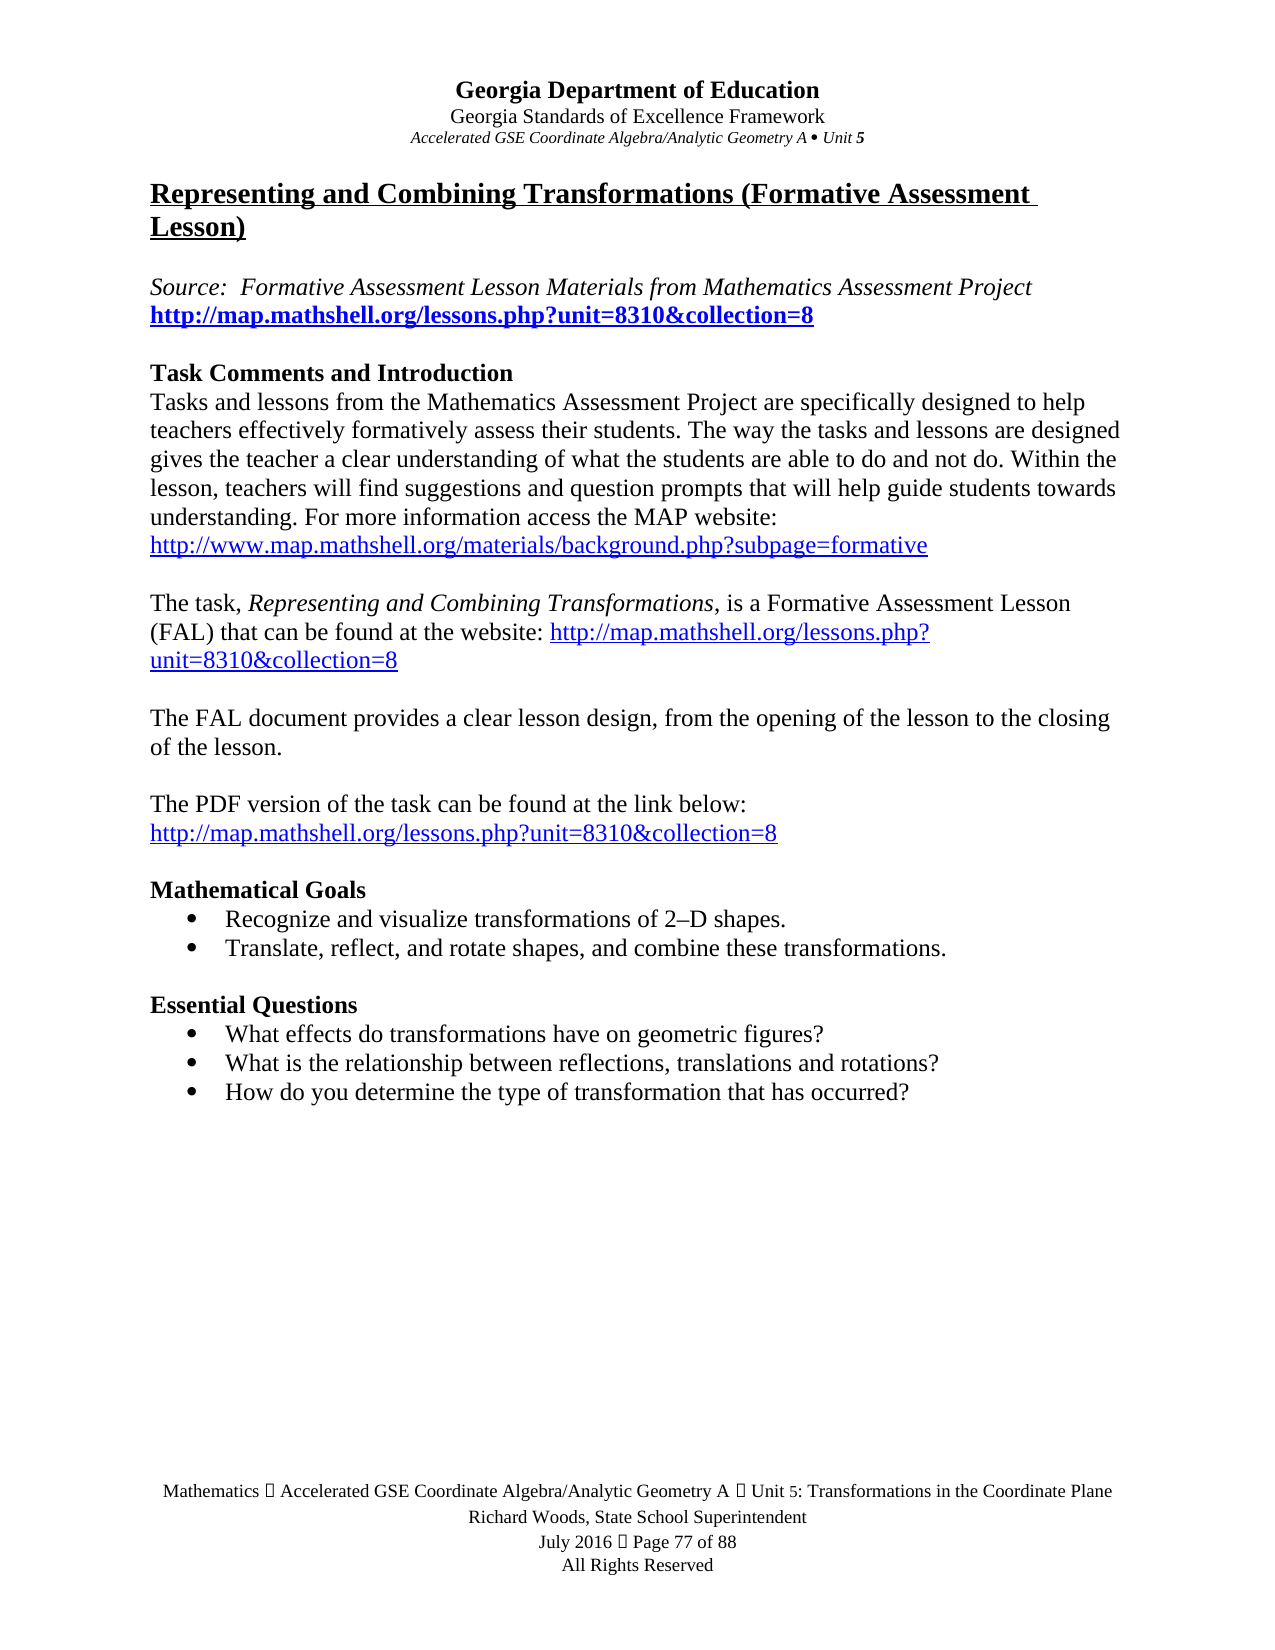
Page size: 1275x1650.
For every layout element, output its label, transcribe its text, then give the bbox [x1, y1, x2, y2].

text Tasks and lessons from the Mathematics Assessment Project are specifically designed to help teachers effectively formatively assess their students. The way the tasks and lessons are designed gives the teacher a clear understanding of what the students are able to do and not do. Within the lesson, teachers will find suggestions and question prompts that will help guide students towards understanding. For more information access the MAP website: [150, 387, 1125, 530]
list What is the relationship between reflections, translations and rotations? [187, 1048, 1275, 1077]
list What effects do transformations have on geometric figures? [187, 1019, 1125, 1048]
text The PDF version of the task can be found at the link below: [150, 789, 1125, 818]
subtitle Representing and Combining Transformations (Formative Assessment Lesson) [150, 176, 1125, 243]
text The task, Representing and Combining Transformations, is a Formative Assessment Lesson (FAL) that can be found at the website: http://map.mathshell.org/lessons.php?unit=8310&collection=8 [150, 588, 1125, 674]
text Mathematical Goals [150, 875, 1125, 904]
text Source: Formative Assessment Lesson Materials from Mathematics Assessment Project [150, 272, 1125, 300]
text Task Comments and Introduction [150, 358, 1125, 387]
list Translate, reflect, and rotate shapes, and combine these transformations. [187, 933, 1125, 962]
text http://map.mathshell.org/lessons.php?unit=8310&collection=8 [150, 300, 1125, 329]
list How do you determine the type of transformation that has occurred? [187, 1077, 1275, 1105]
text http://www.map.mathshell.org/materials/background.php?subpage=formative [150, 530, 1125, 559]
text The FAL document provides a clear lesson design, from the opening of the lesson to the closing of the lesson. [150, 703, 1125, 760]
text http://map.mathshell.org/lessons.php?unit=8310&collection=8 [150, 818, 1125, 847]
list Recognize and visualize transformations of 2–D shapes. [187, 904, 1125, 933]
text Essential Questions [150, 990, 1125, 1019]
